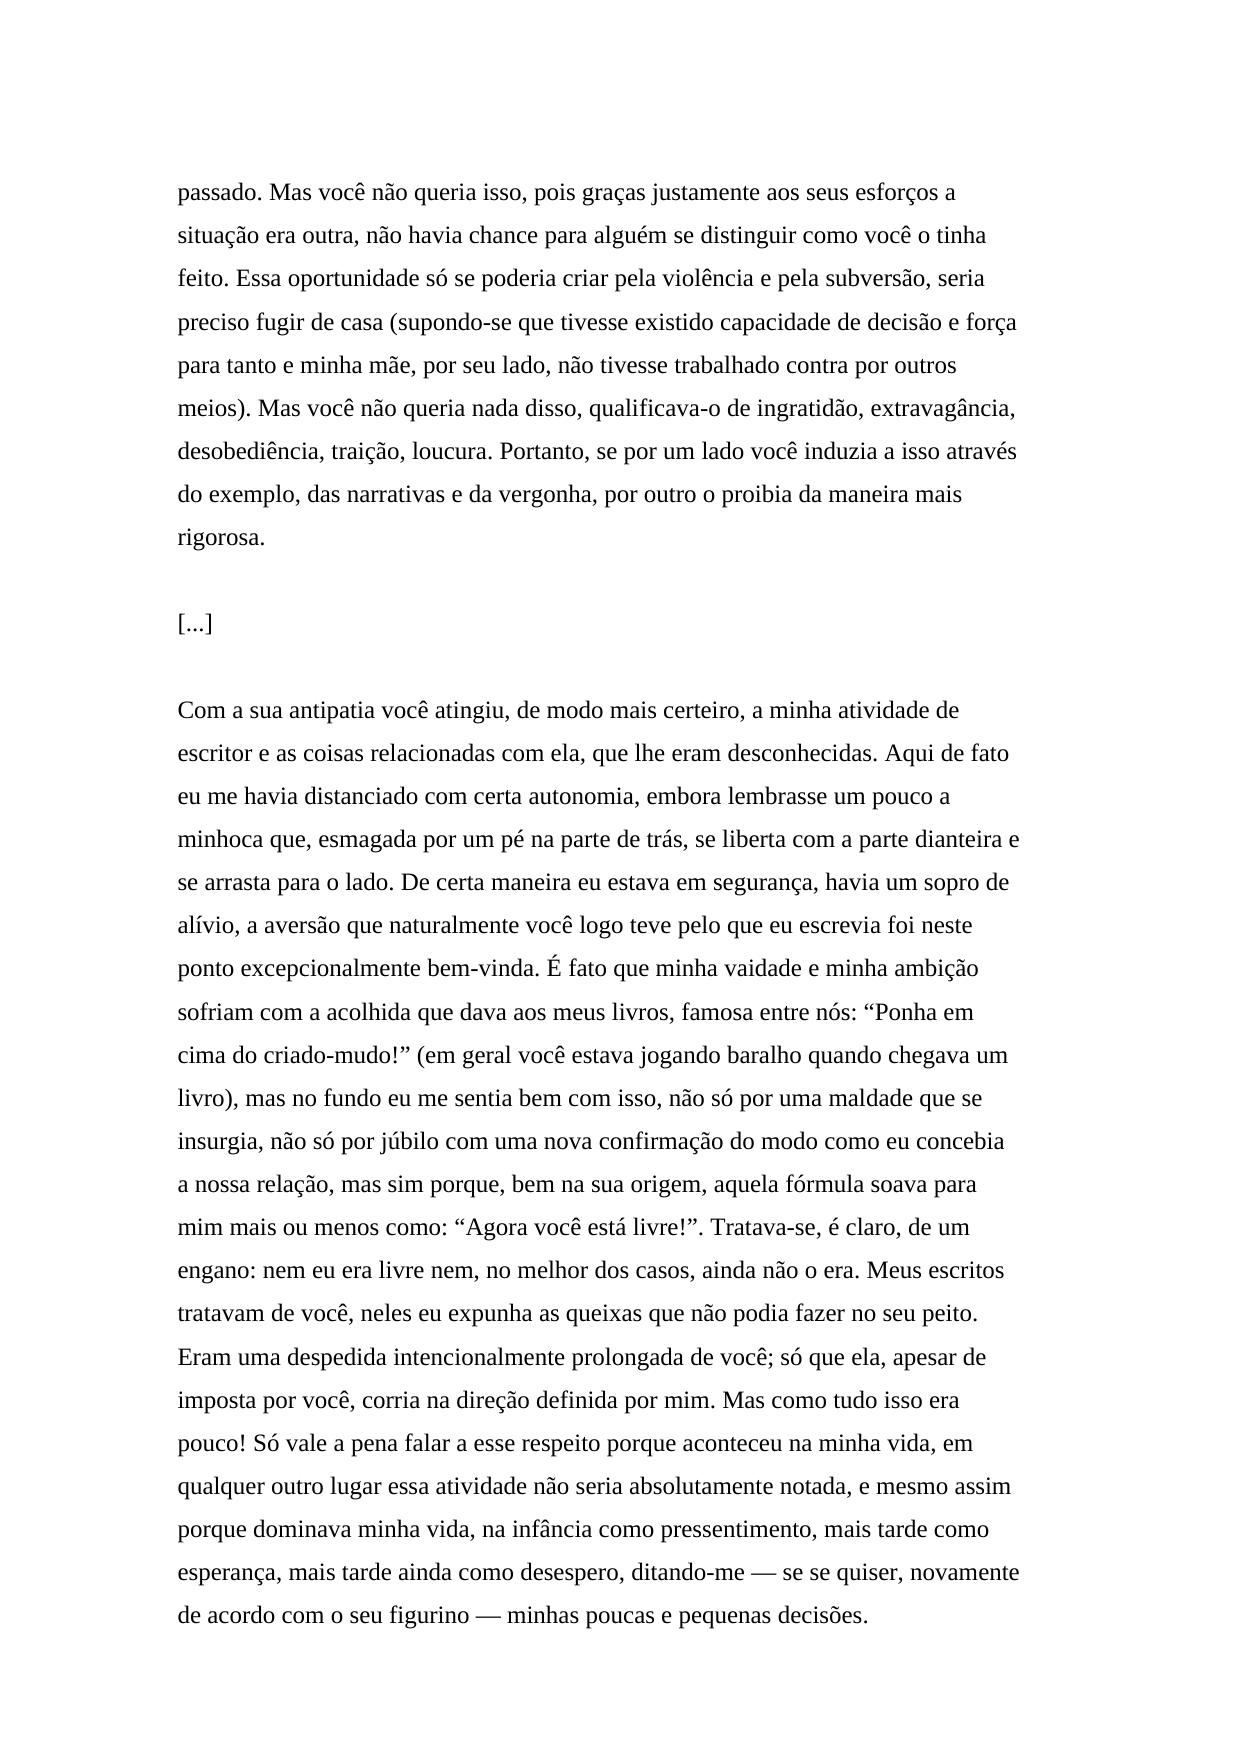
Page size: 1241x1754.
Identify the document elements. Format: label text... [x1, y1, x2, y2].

text Eram uma despedida intencionalmente prolongada de você; só que ela, apesar de [177, 1342, 1122, 1370]
text insurgia, não só por júbilo com uma nova confirmação do modo como eu concebia [177, 1126, 1122, 1155]
text sofriam com a acolhida que dava aos meus livros, famosa entre nós: “Ponha em [177, 997, 1122, 1025]
text porque dominava minha vida, na infância como pressentimento, mais tarde como [177, 1514, 1122, 1543]
text esperança, mais tarde ainda como desespero, ditando-me — se se quiser, novamente [177, 1557, 1122, 1586]
text rigorosa. [177, 522, 1122, 551]
text escritor e as coisas relacionadas com ela, que lhe eram desconhecidas. Aqui de fato [177, 738, 1122, 767]
text do exemplo, das narrativas e da vergonha, por outro o proibia da maneira mais [177, 479, 1122, 508]
text para tanto e minha mãe, por seu lado, não tivesse trabalhado contra por outros [177, 350, 1122, 378]
text tratavam de você, neles eu expunha as queixas que não podia fazer no seu peito. [177, 1298, 1122, 1327]
text passado. Mas você não queria isso, pois graças justamente aos seus esforços a [177, 177, 1122, 206]
text livro), mas no fundo eu me sentia bem com isso, não só por uma maldade que se [177, 1083, 1122, 1112]
text imposta por você, corria na direção definida por mim. Mas como tudo isso era [177, 1385, 1122, 1413]
text ponto excepcionalmente bem-vinda. É fato que minha vaidade e minha ambição [177, 953, 1122, 982]
text cima do criado-mudo!” (em geral você estava jogando baralho quando chegava um [177, 1040, 1122, 1068]
text feito. Essa oportunidade só se poderia criar pela violência e pela subversão, seria [177, 263, 1122, 292]
text alívio, a aversão que naturalmente você logo teve pelo que eu escrevia foi neste [177, 910, 1122, 939]
text situação era outra, não havia chance para alguém se distinguir como você o tinha [177, 220, 1122, 249]
text se arrasta para o lado. De certa maneira eu estava em segurança, havia um sopro de [177, 867, 1122, 896]
text a nossa relação, mas sim porque, bem na sua origem, aquela fórmula soava para [177, 1169, 1122, 1198]
text Com a sua antipatia você atingiu, de modo mais certeiro, a minha atividade de [177, 695, 1122, 723]
text engano: nem eu era livre nem, no melhor dos casos, ainda não o era. Meus escritos [177, 1255, 1122, 1284]
text desobediência, traição, loucura. Portanto, se por um lado você induzia a isso através [177, 436, 1122, 465]
text pouco! Só vale a pena falar a esse respeito porque aconteceu na minha vida, em [177, 1428, 1122, 1457]
text mim mais ou menos como: “Agora você está livre!”. Tratava-se, é claro, de um [177, 1212, 1122, 1241]
text qualquer outro lugar essa atividade não seria absolutamente notada, e mesmo assim [177, 1471, 1122, 1500]
text preciso fugir de casa (supondo-se que tivesse existido capacidade de decisão e força [177, 307, 1122, 335]
text de acordo com o seu figurino — minhas poucas e pequenas decisões. [177, 1600, 1122, 1629]
text minhoca que, esmagada por um pé na parte de trás, se liberta com a parte dianteira e [177, 824, 1122, 853]
text [...] [177, 608, 1122, 637]
text meios). Mas você não queria nada disso, qualificava-o de ingratidão, extravagância, [177, 393, 1122, 422]
text eu me havia distanciado com certa autonomia, embora lembrasse um pouco a [177, 781, 1122, 810]
